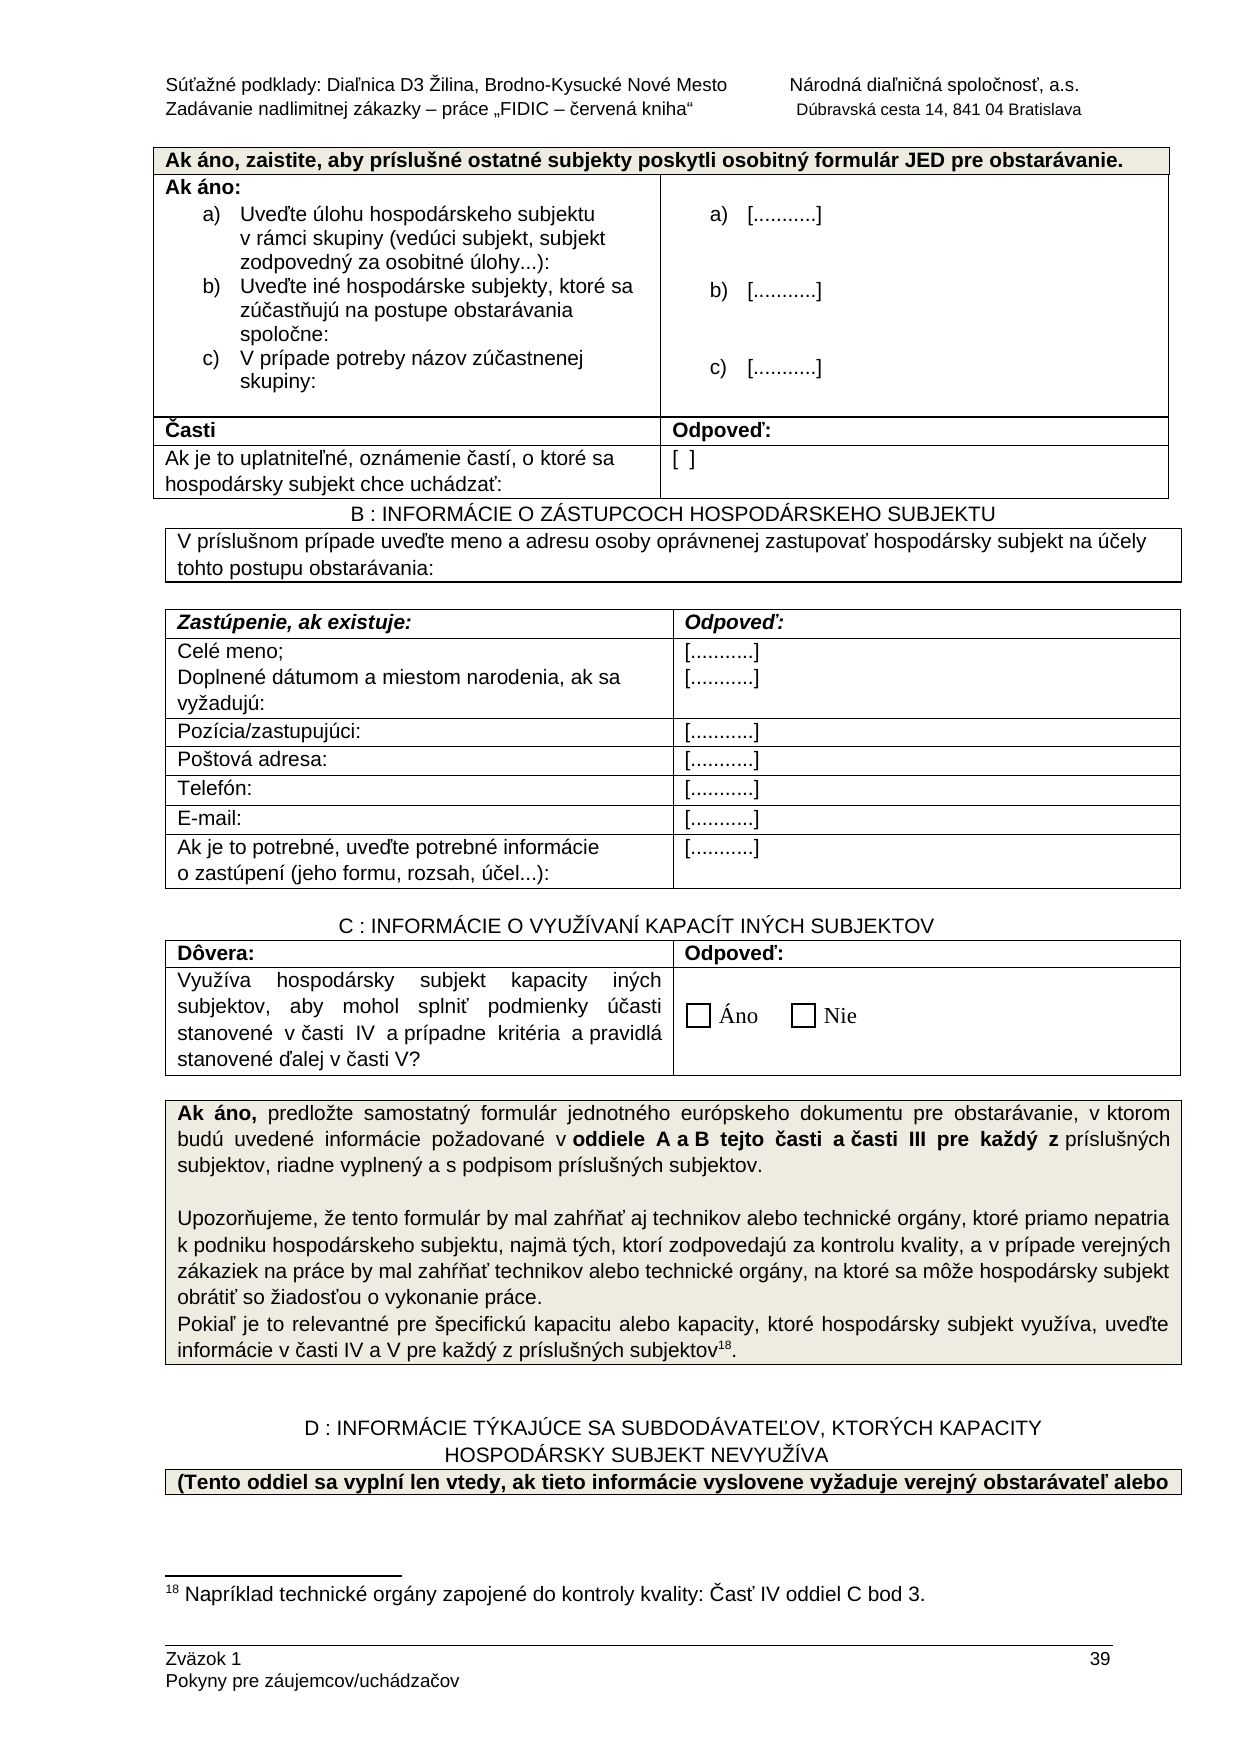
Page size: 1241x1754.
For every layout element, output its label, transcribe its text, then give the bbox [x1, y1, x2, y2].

table_cell Pozícia/zastupujúci: [166, 719, 673, 746]
table_cell E-mail: [166, 806, 673, 834]
text D : INFORMÁCIE TÝKAJÚCE SA SUBDODÁVATEĽOV, KTORÝCH KAPACITY HOSPODÁRSKY SUBJEKT NEVYUŽÍVA [165, 1416, 1107, 1467]
text B : INFORMÁCIE O ZÁSTUPCOCH HOSPODÁRSKEHO SUBJEKTU [165, 499, 1107, 526]
table_header Odpoveď: [674, 941, 1180, 967]
table_cell [...........] [674, 747, 1180, 775]
table_header Ak áno, zaistite, aby príslušné ostatné subjekty poskytli osobitný formulár JED pre obstarávanie. [154, 148, 1169, 174]
table_header V príslušnom prípade uveďte meno a adresu osoby oprávnenej zastupovať hospodársky subjekt na účely tohto postupu obstarávania: [166, 529, 1181, 581]
table_cell Telefón: [166, 776, 673, 805]
table_header Zastúpenie, ak existuje: [166, 610, 673, 637]
table_cell [...........] [...........] [...........] [661, 175, 1168, 416]
table_cell Využíva hospodársky subjekt kapacity iných subjektov, aby mohol splniť podmienky účasti stanovené v časti IV a prípadne kritéria a pravidlá stanovené ďalej v časti V? [166, 968, 673, 1075]
table_cell Odpoveď: [661, 418, 1168, 445]
table_cell Ak je to uplatniteľné, oznámenie častí, o ktoré sa hospodársky subjekt chce uchádzať: [154, 446, 660, 498]
table_cell Poštová adresa: [166, 747, 673, 775]
table_cell [...........] [674, 776, 1180, 805]
table_cell [...........] [674, 806, 1180, 834]
table_cell [ ] [661, 446, 1168, 498]
table_header Odpoveď: [674, 610, 1180, 637]
table_cell Ak je to potrebné, uveďte potrebné informácie o zastúpení (jeho formu, rozsah, účel...): [166, 835, 673, 887]
table_cell [...........] [674, 835, 1180, 887]
table_cell [...........] [674, 719, 1180, 746]
table_header Dôvera: [166, 941, 673, 967]
table_cell Časti [154, 418, 660, 445]
table_header Ak áno, predložte samostatný formulár jednotného európskeho dokumentu pre obstarávanie, v ktorom budú uvedené informácie požadované v oddiele A a B tejto časti a časti III pre každý z príslušných subjektov, riadne vyplnený a s podpisom príslušných subjektov. Upozorňujeme, že tento formulár by mal zahŕňať aj technikov alebo technické orgány, ktoré priamo nepatria k podniku hospodárskeho subjektu, najmä tých, ktorí zodpovedajú za kontrolu kvality, a v prípade verejných zákaziek na práce by mal zahŕňať technikov alebo technické orgány, na ktoré sa môže hospodársky subjekt obrátiť so žiadosťou o vykonanie práce. Pokiaľ je to relevantné pre špecifickú kapacitu alebo kapacity, ktoré hospodársky subjekt využíva, uveďte informácie v časti IV a V pre každý z príslušných subjektov. [166, 1101, 1181, 1364]
table_cell [...........] [...........] [674, 639, 1180, 717]
table_cell [674, 968, 1180, 1075]
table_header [166, 1470, 1181, 1494]
table_cell Ak áno: Uveďte úlohu hospodárskeho subjektu v rámci skupiny (vedúci subjekt, subjekt zodpovedný za osobitné úlohy...): Uveďte iné hospodárske subjekty, ktoré sa zúčastňujú na postupe obstarávania spoločne: V prípade potreby názov zúčastnenej skupiny: [154, 175, 660, 416]
text C : INFORMÁCIE O VYUŽÍVANÍ KAPACÍT INÝCH SUBJEKTOV [165, 913, 1107, 937]
table_cell Celé meno; Doplnené dátumom a miestom narodenia, ak sa vyžadujú: [166, 639, 673, 717]
